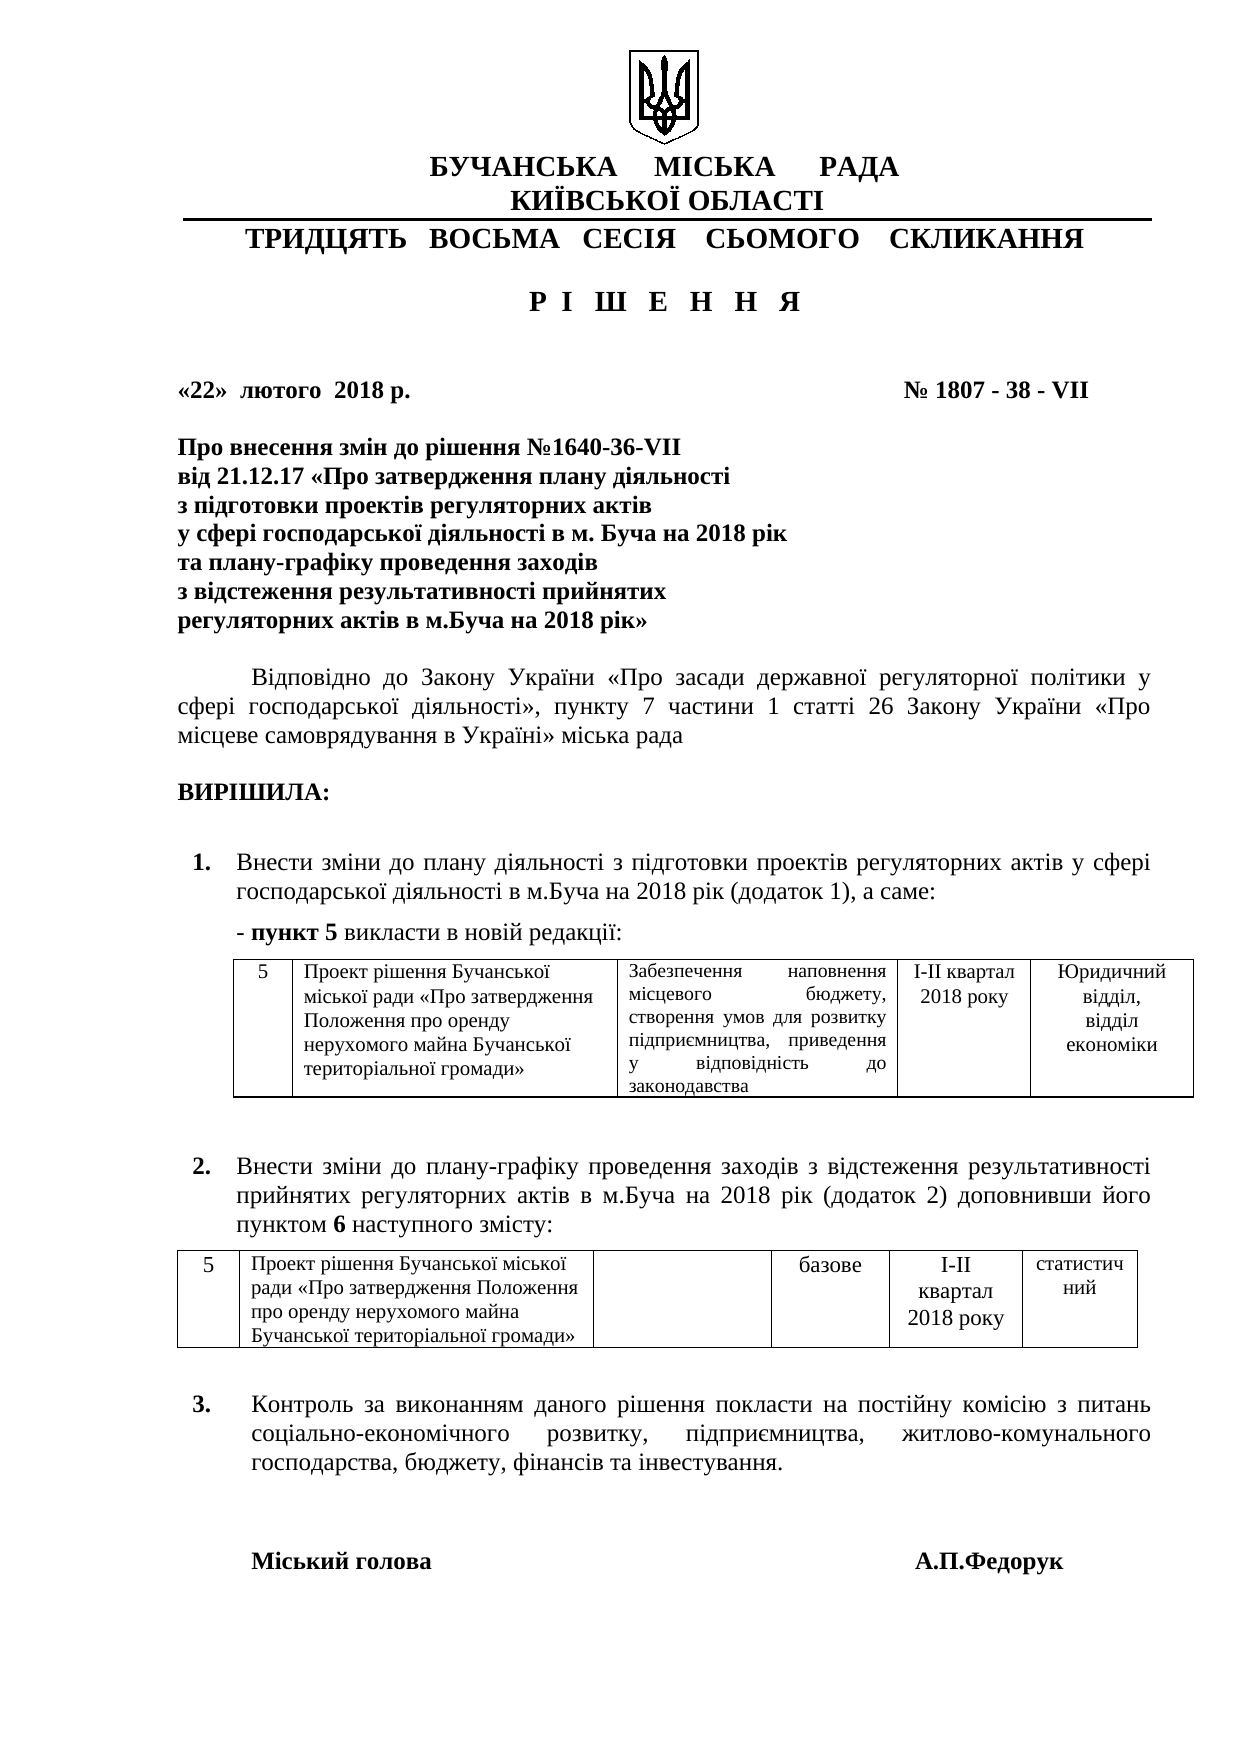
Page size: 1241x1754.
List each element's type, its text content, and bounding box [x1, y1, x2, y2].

table_header Проект рішення Бучанської міської ради «Про затвердження Положення про оренду нерухомого майна Бучанської територіальної громади» [240, 1251, 593, 1347]
table_header статистичний [1023, 1251, 1137, 1347]
text у сфері господарської діяльності в м. Буча на 2018 рік [177, 518, 1152, 547]
text Міський голова А.П.Федорук [177, 1546, 1152, 1574]
text - пункт 5 викласти в новій редакції: [236, 917, 1152, 946]
text регуляторних актів в м.Буча на 2018 рік» [177, 605, 1152, 633]
table_header 5 [234, 960, 292, 1096]
text БУЧАНСЬКА МІСЬКА РАДА [177, 149, 1152, 183]
text Відповідно до Закону України «Про засади державної регуляторної політики у сфері господарської діяльності», пункту 7 частини 1 статті 26 Закону України «Про місцеве самоврядування в Україні» міська рада [177, 662, 1152, 748]
subtitle «22» лютого 2018 р. № 1807 - 38 - VII [177, 375, 1152, 403]
subtitle Р І Ш Е Н Н Я [177, 284, 1152, 317]
table_header Юридичний відділ, відділ економіки [1031, 960, 1193, 1096]
text ВИРІШИЛА: [177, 777, 1152, 806]
text з підготовки проектів регуляторних актів [177, 490, 1152, 518]
text від 21.12.17 «Про затвердження плану діяльності [177, 461, 1152, 490]
table_header базове [772, 1251, 889, 1347]
text з відстеження результативності прийнятих [177, 576, 1152, 605]
text та плану-графіку проведення заходів [177, 547, 1152, 576]
table_header [594, 1251, 771, 1347]
subtitle КИЇВСЬКОЇ ОБЛАСТІ [183, 183, 1152, 218]
table_header І-ІІ квартал 2018 року [890, 1251, 1022, 1347]
table_header 5 [178, 1251, 239, 1347]
table_header І-ІІ квартал 2018 року [898, 960, 1030, 1096]
text ТРИДЦЯТЬ ВОСЬМА СЕСІЯ СЬОМОГО СКЛИКАННЯ [177, 221, 1152, 255]
table_header Забезпечення наповнення місцевого бюджету, створення умов для розвитку підприємництва, приведення у відповідність до законодавства [618, 960, 897, 1096]
list Внести зміни до плану-графіку проведення заходів з відстеження результативності прийнятих регуляторних актів в м.Буча на 2018 рік (додаток 2) доповнивши його пунктом 6 наступного змісту: [192, 1151, 1152, 1237]
list Контроль за виконанням даного рішення покласти на постійну комісію з питань соціально-економічного розвитку, підприємництва, житлово-комунального господарства, бюджету, фінансів та інвестування. [192, 1389, 1152, 1476]
list Внести зміни до плану діяльності з підготовки проектів регуляторних актів у сфері господарської діяльності в м.Буча на 2018 рік (додаток 1), а саме: [192, 847, 1152, 905]
text Про внесення змін до рішення №1640-36-VII [177, 432, 1152, 461]
table_header Проект рішення Бучанської міської ради «Про затвердження Положення про оренду нерухомого майна Бучанської територіальної громади» [293, 960, 617, 1096]
